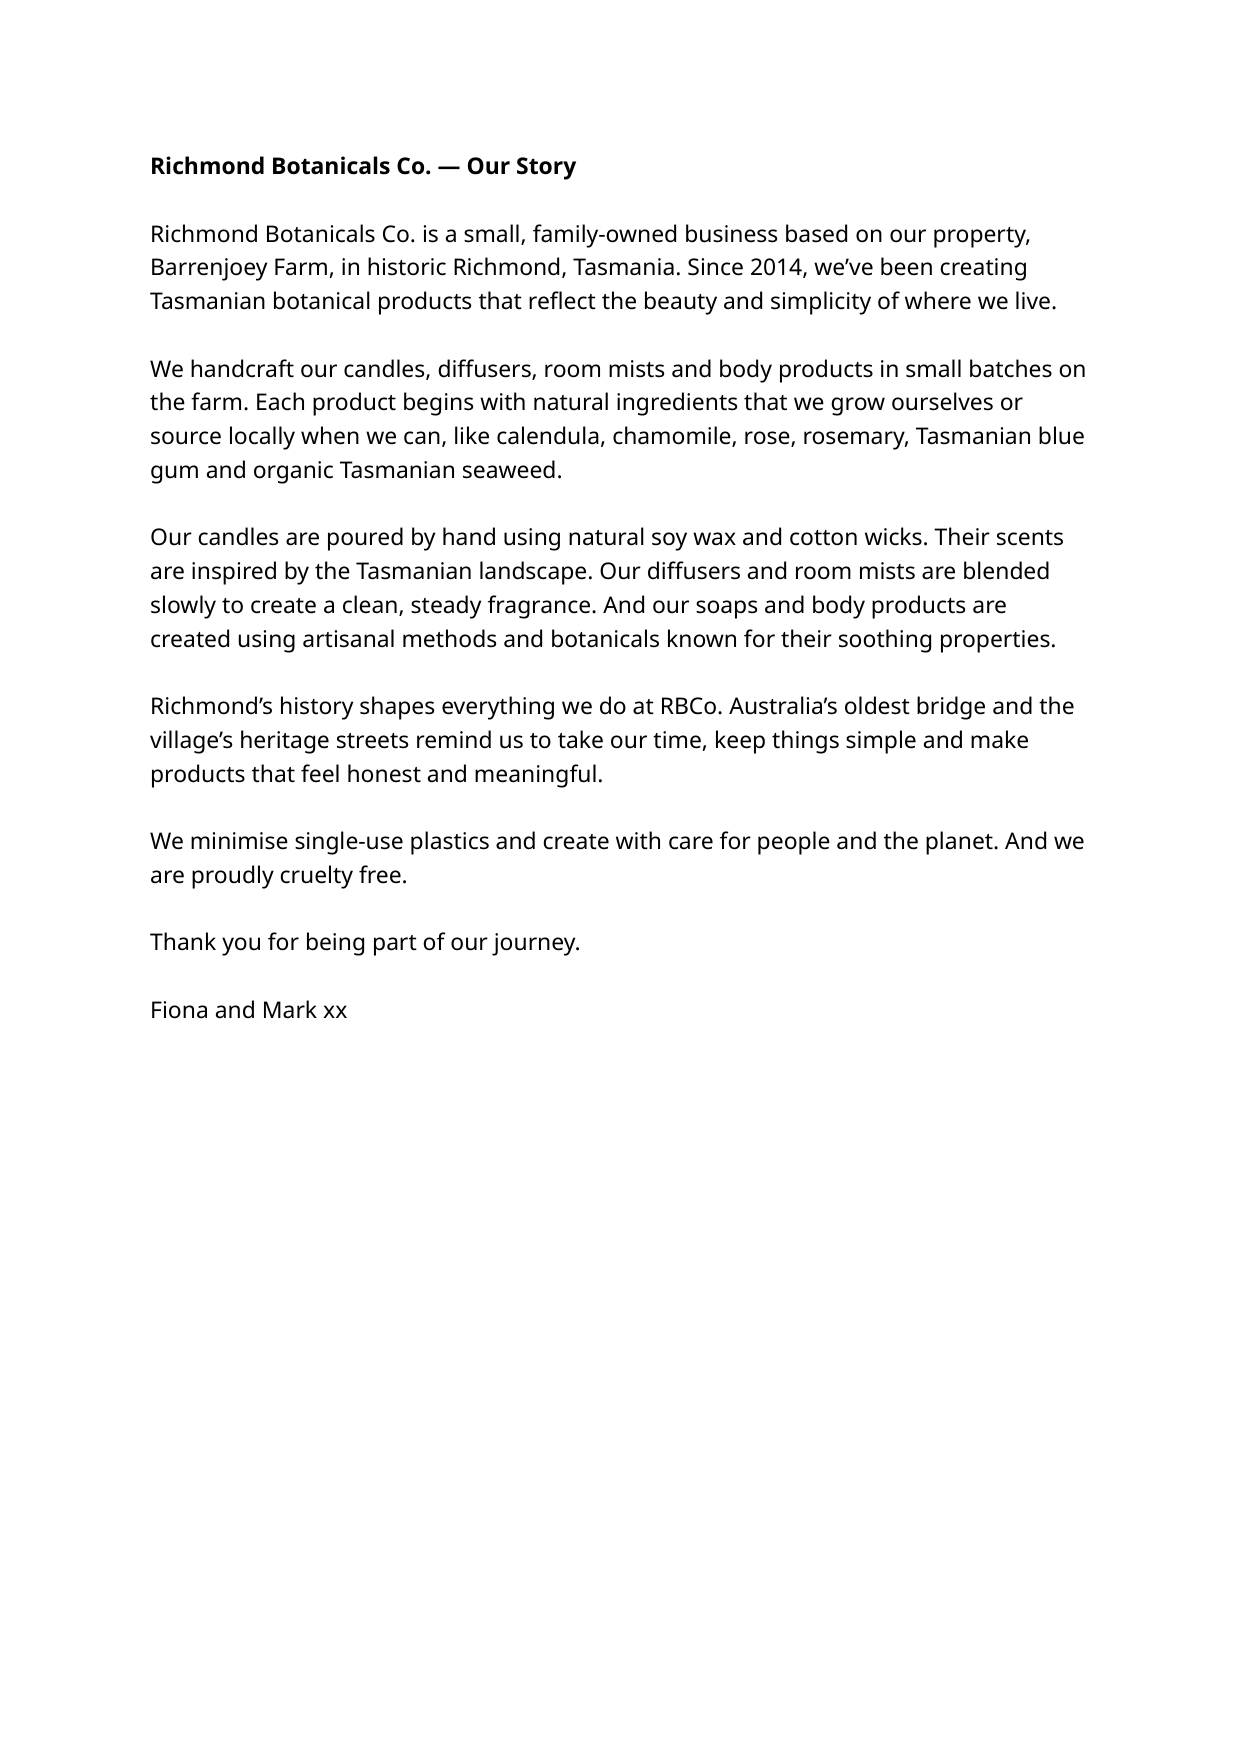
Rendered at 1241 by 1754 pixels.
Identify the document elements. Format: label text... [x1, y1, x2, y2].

text Thank you for being part of our journey. [150, 926, 1090, 957]
text Richmond Botanicals Co. is a small, family-owned business based on our property, Barrenjoey Farm, in historic Richmond, Tasmania. Since 2014, we’ve been creating Tasmanian botanical products that reflect the beauty and simplicity of where we live. [150, 217, 1090, 316]
text Our candles are poured by hand using natural soy wax and cotton wicks. Their scents are inspired by the Tasmanian landscape. Our diffusers and room mists are blended slowly to create a clean, steady fragrance. And our soaps and body products are created using artisanal methods and botanicals known for their soothing properties. [150, 521, 1090, 654]
text Fiona and Mark xx [150, 994, 1090, 1025]
text We handcraft our candles, diffusers, room mists and body products in small batches on the farm. Each product begins with natural ingredients that we grow ourselves or source locally when we can, like calendula, chamomile, rose, rosemary, Tasmanian blue gum and organic Tasmanian seaweed. [150, 352, 1090, 485]
text Richmond’s history shapes everything we do at RBCo. Australia’s oldest bridge and the village’s heritage streets remind us to take our time, keep things simple and make products that feel honest and meaningful. [150, 690, 1090, 789]
text We minimise single-use plastics and create with care for people and the planet. And we are proudly cruelty free. [150, 825, 1090, 890]
text Richmond Botanicals Co. — Our Story [150, 150, 1090, 181]
